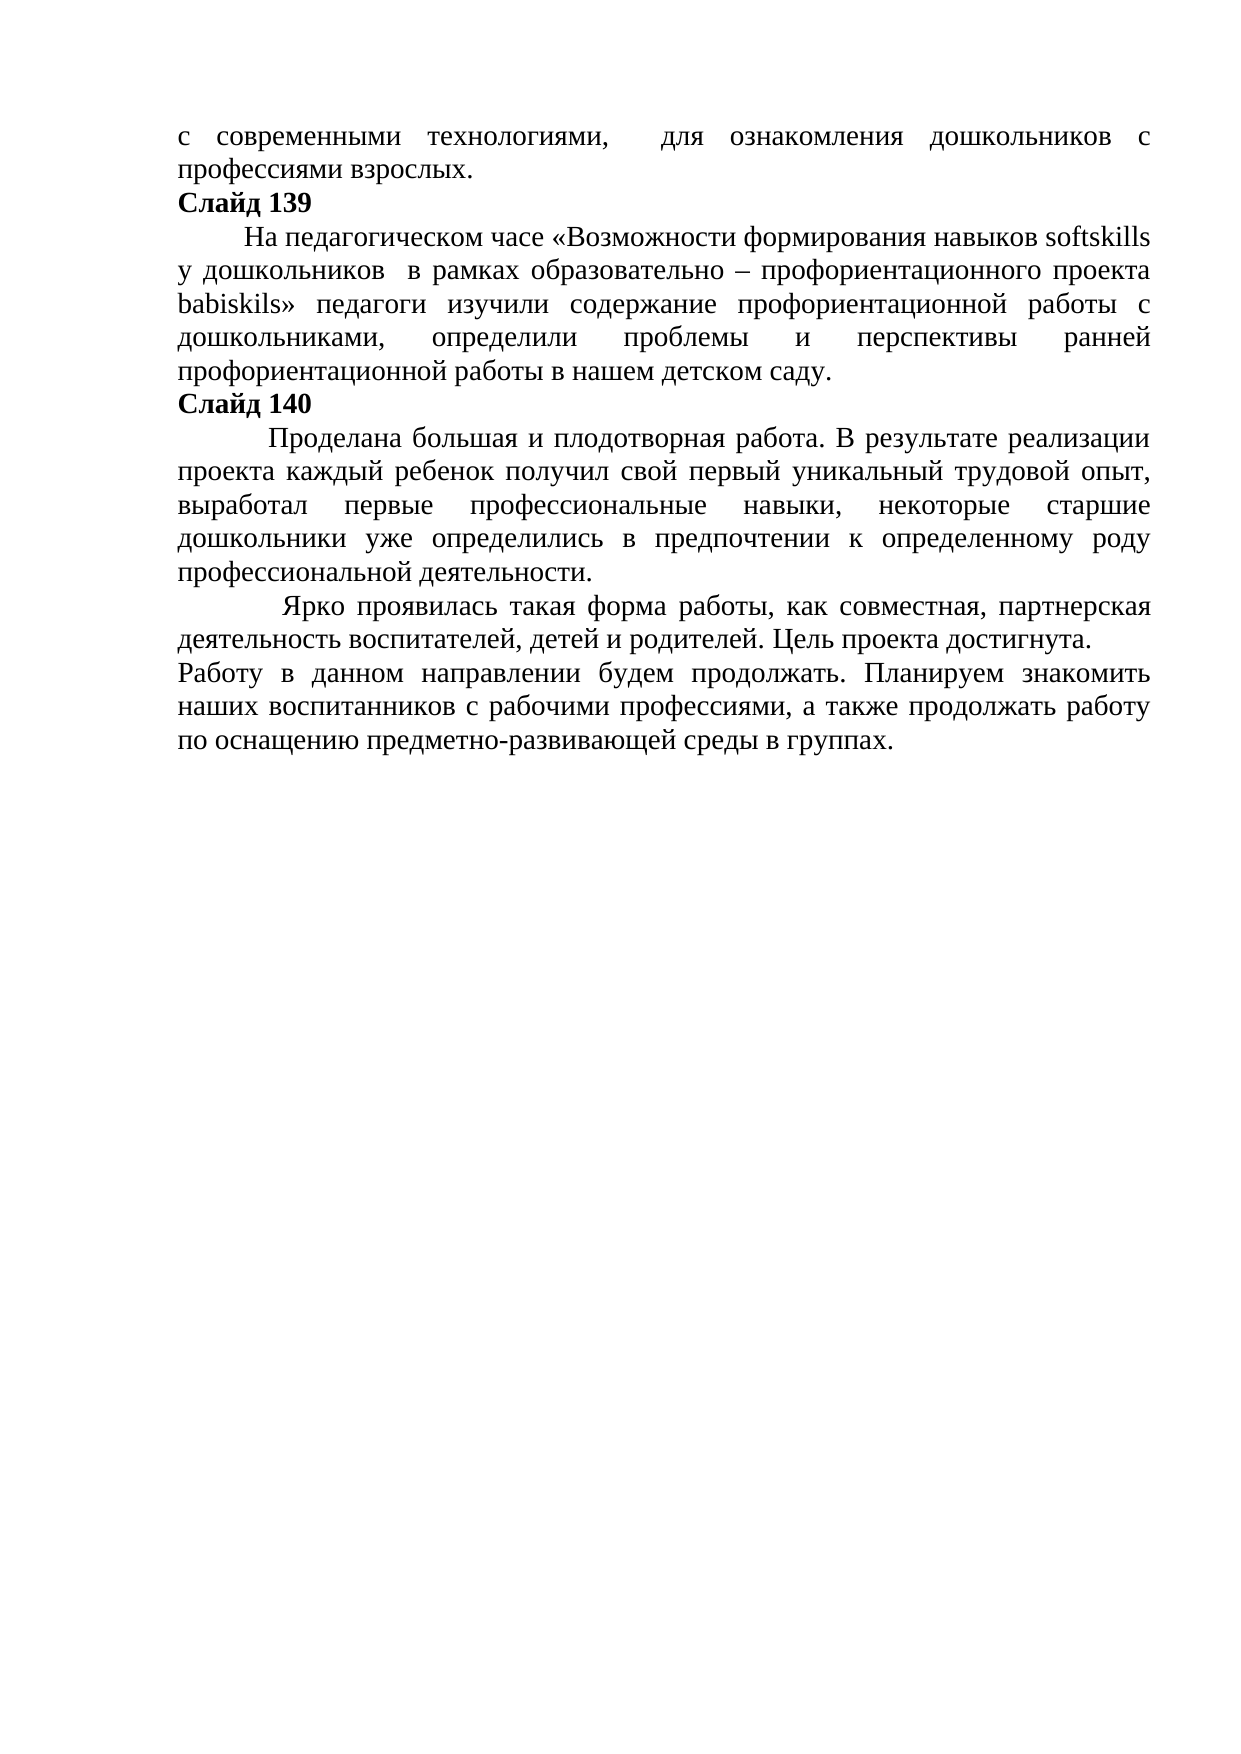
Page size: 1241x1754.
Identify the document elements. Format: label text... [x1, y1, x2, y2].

text Слайд 139 [177, 185, 1152, 219]
text Проделана большая и плодотворная работа. В результате реализации проекта каждый ребенок получил свой первый уникальный трудовой опыт, выработал первые профессиональные навыки, некоторые старшие дошкольники уже определились в предпочтении к определенному роду профессиональной деятельности. [177, 420, 1152, 588]
text На педагогическом часе «Возможности формирования навыков softskills у дошкольников в рамках образовательно – профориентационного проекта babiskils» педагоги изучили содержание профориентационной работы с дошкольниками, определили проблемы и перспективы ранней профориентационной работы в нашем детском саду. [177, 219, 1152, 386]
text Ярко проявилась такая форма работы, как совместная, партнерская деятельность воспитателей, детей и родителей. Цель проекта достигнута. [177, 588, 1152, 655]
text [177, 118, 1152, 185]
text Работу в данном направлении будем продолжать. Планируем знакомить наших воспитанников с рабочими профессиями, а также продолжать работу по оснащению предметно-развивающей среды в группах. [177, 655, 1152, 755]
text Слайд 140 [177, 386, 1152, 420]
